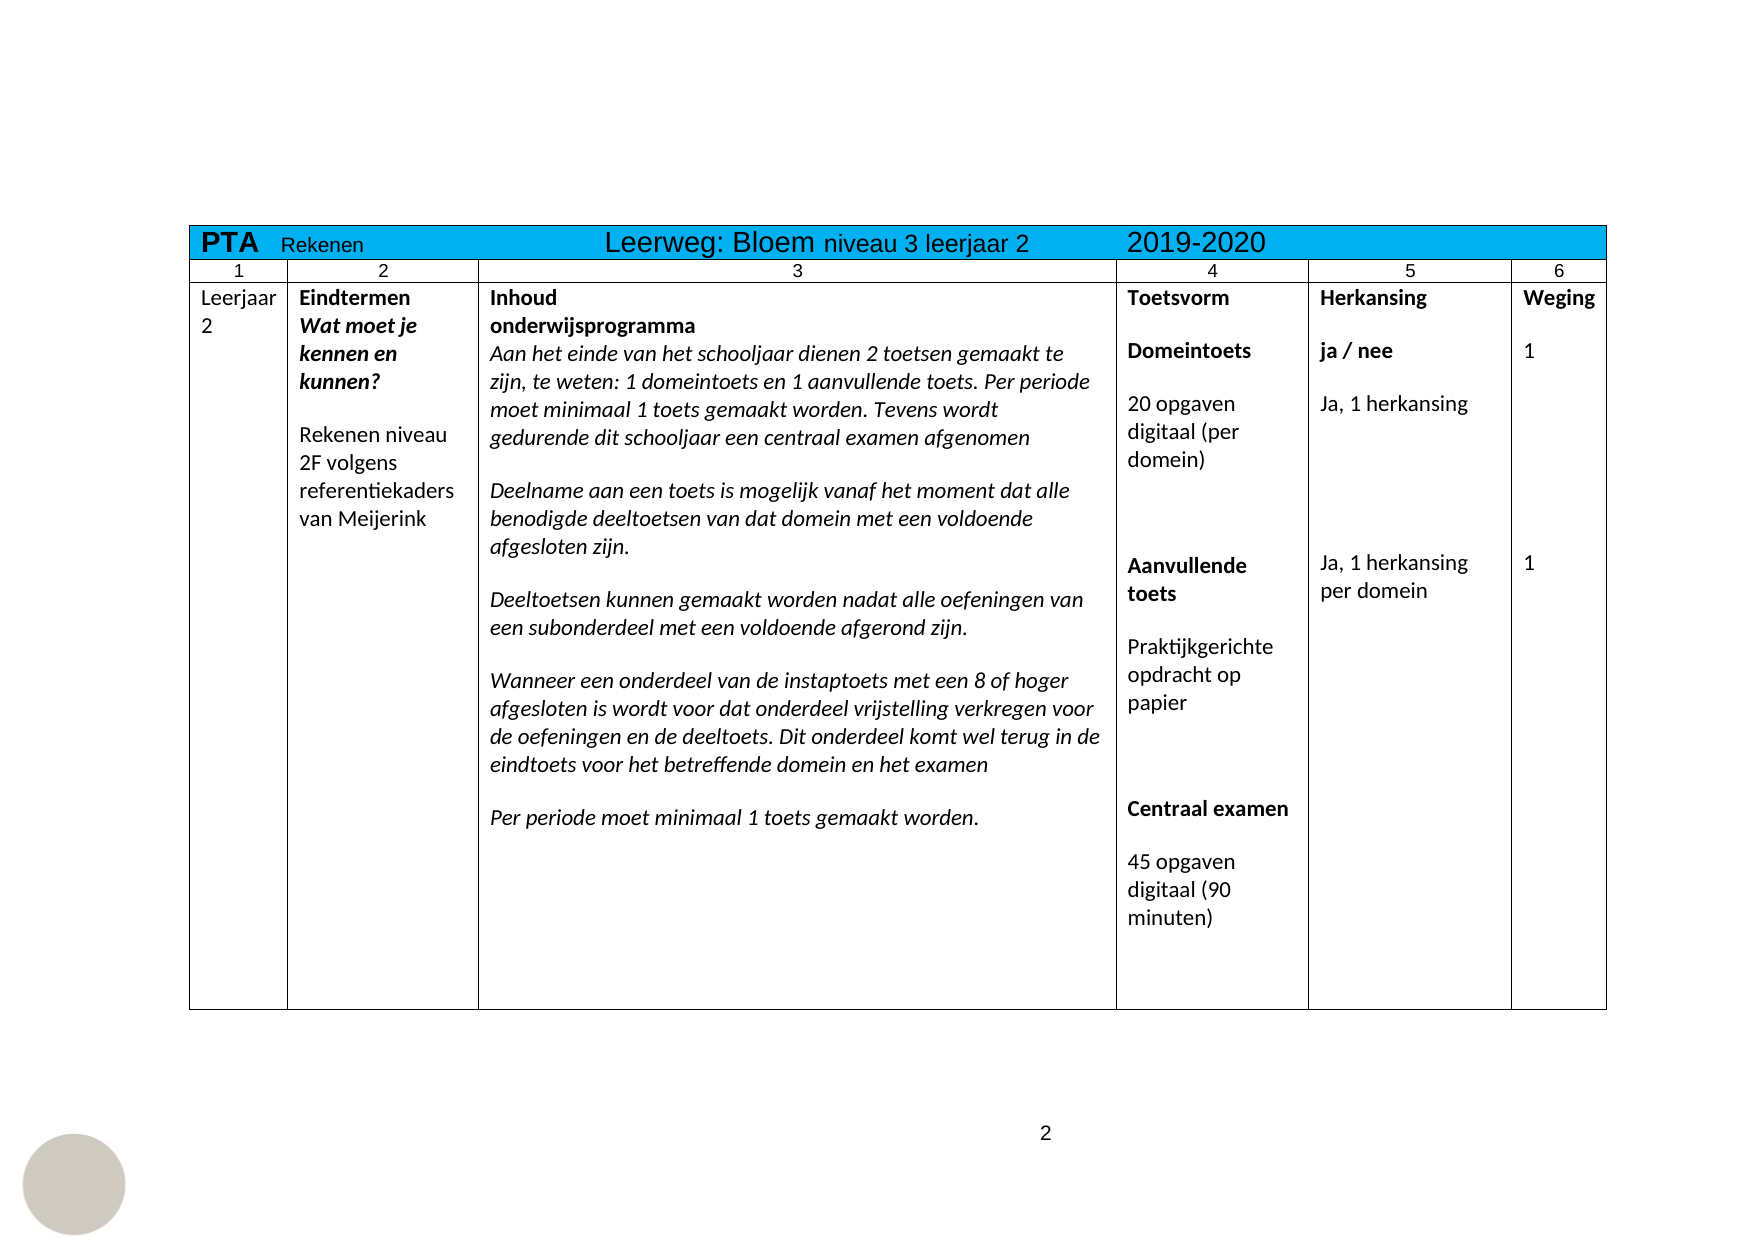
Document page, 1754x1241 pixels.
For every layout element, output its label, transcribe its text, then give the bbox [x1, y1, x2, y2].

table_cell 2 [288, 260, 478, 282]
table_cell Inhoud onderwijsprogramma Aan het einde van het schooljaar dienen 2 toetsen gemaakt te zijn, te weten: 1 domeintoets en 1 aanvullende toets. Per periode moet minimaal 1 toets gemaakt worden. Tevens wordt gedurende dit schooljaar een centraal examen afgenomen Deelname aan een toets is mogelijk vanaf het moment dat alle benodigde deeltoetsen van dat domein met een voldoende afgesloten zijn. Deeltoetsen kunnen gemaakt worden nadat alle oefeningen van een subonderdeel met een voldoende afgerond zijn. Wanneer een onderdeel van de instaptoets met een 8 of hoger afgesloten is wordt voor dat onderdeel vrijstelling verkregen voor de oefeningen en de deeltoets. Dit onderdeel komt wel terug in de eindtoets voor het betreffende domein en het examen Per periode moet minimaal 1 toets gemaakt worden. [479, 283, 1116, 1009]
picture [1, 1117, 140, 1241]
table_cell 6 [1512, 260, 1606, 282]
table_cell 5 [1309, 260, 1511, 282]
table_cell Herkansing ja / nee Ja, 1 herkansing Ja, 1 herkansing per domein [1309, 283, 1511, 1009]
table_cell 4 [1117, 260, 1308, 282]
table_cell Eindtermen Wat moet je kennen en kunnen? Rekenen niveau 2F volgens referentiekaders van Meijerink [288, 283, 478, 1009]
table_cell Weging 1 1 [1512, 283, 1606, 1009]
table_cell Toetsvorm Domeintoets 20 opgaven digitaal (per domein) Aanvullende toets Praktijkgerichte opdracht op papier Centraal examen 45 opgaven digitaal (90 minuten) [1117, 283, 1308, 1009]
table_header PTA Rekenen Leerweg: Bloem niveau 3 leerjaar 2 2019-2020 [190, 226, 1606, 259]
table_cell Leerjaar 2 [190, 283, 287, 1009]
table_cell 3 [479, 260, 1116, 282]
table_cell 1 [190, 260, 287, 282]
